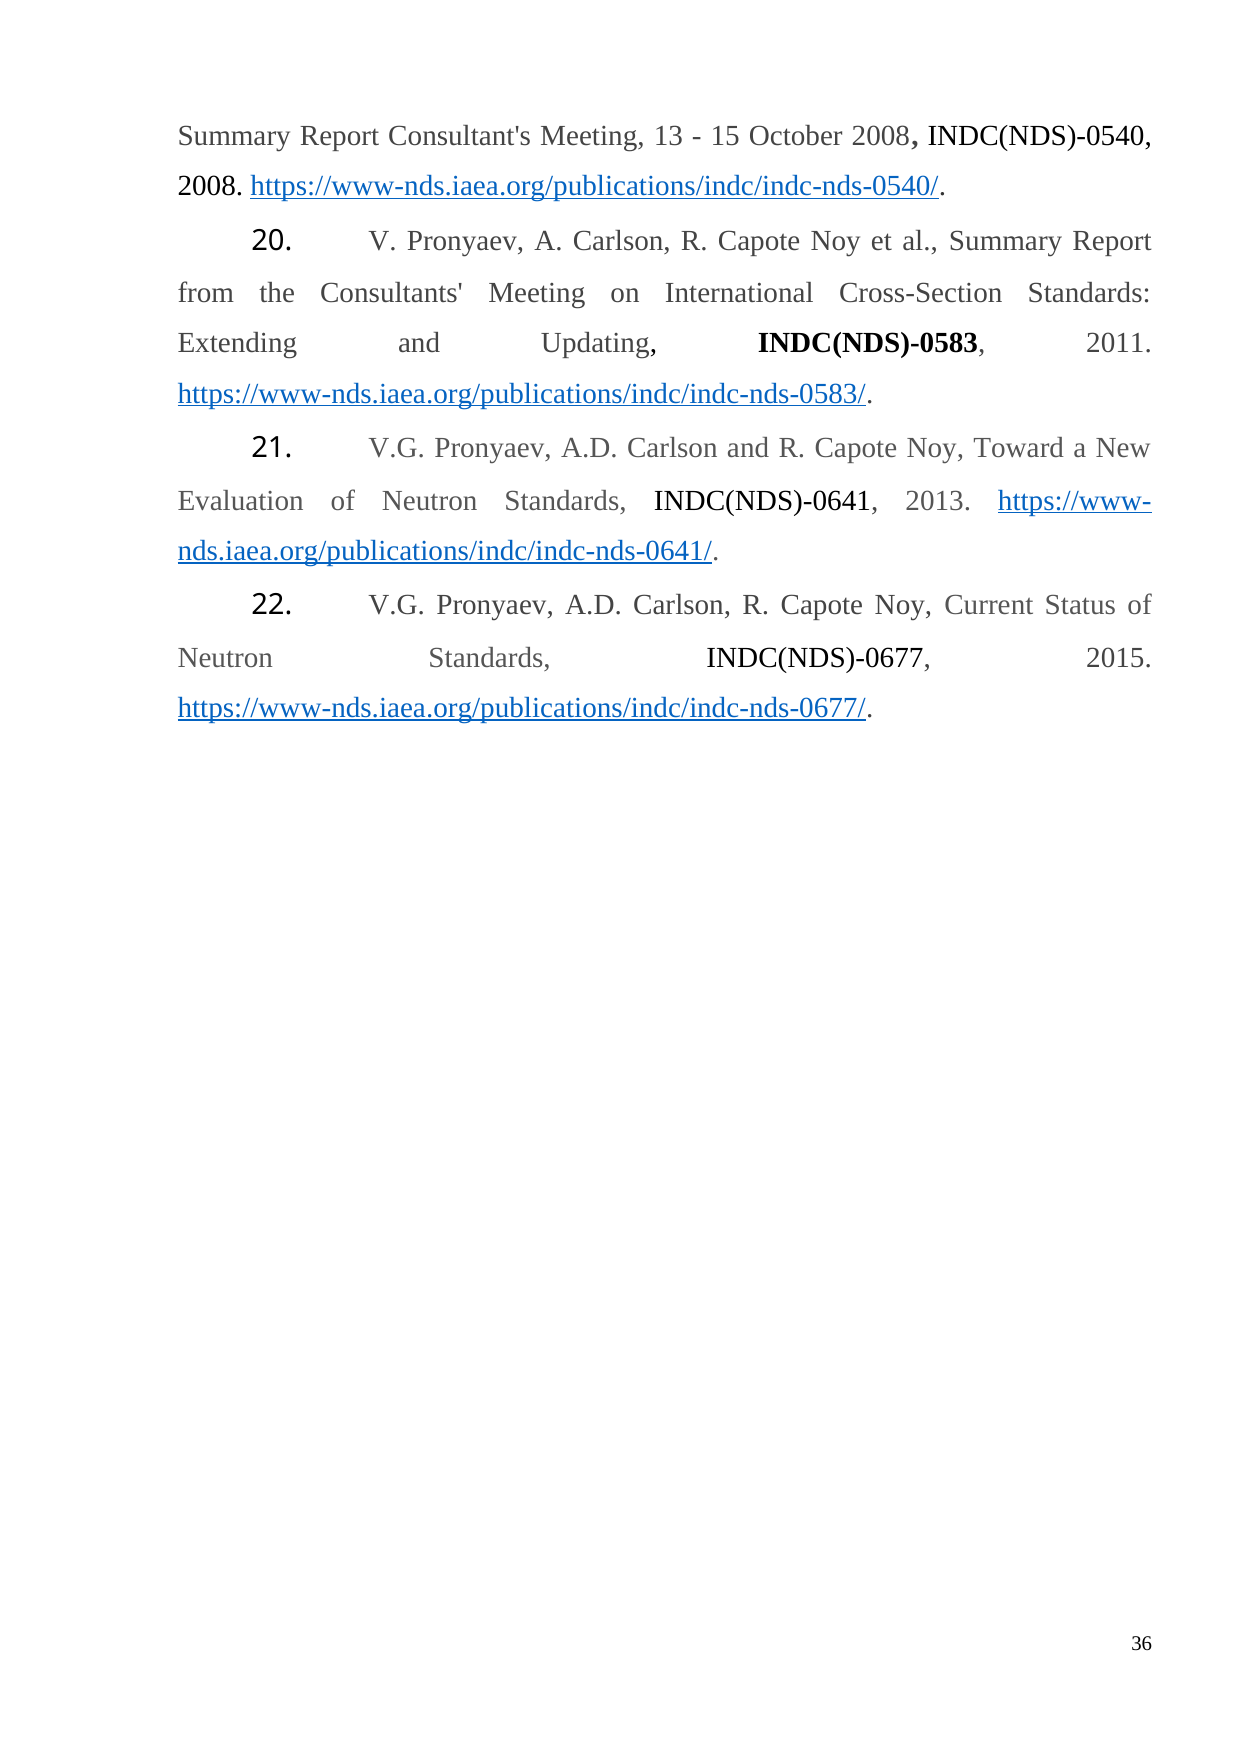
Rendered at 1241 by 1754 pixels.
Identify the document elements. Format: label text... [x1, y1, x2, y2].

list V.G. Pronyaev, A.D. Carlson, R. Capote Noy, Current Status of Neutron Standards, INDC(NDS)-0677, 2015. https://www-nds.iaea.org/publications/indc/indc-nds-0677/. [177, 583, 1152, 723]
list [177, 118, 1152, 202]
list V.G. Pronyaev, A.D. Carlson and R. Capote Noy, Toward a New Evaluation of Neutron Standards, INDC(NDS)-0641, 2013. https://www-nds.iaea.org/publications/indc/indc-nds-0641/. [177, 426, 1152, 566]
list V. Pronyaev, A. Carlson, R. Capote Noy et al., Summary Report from the Consultants' Meeting on International Cross-Section Standards: Extending and Updating, INDC(NDS)-0583, 2011. https://www-nds.iaea.org/publications/indc/indc-nds-0583/. [177, 219, 1152, 409]
